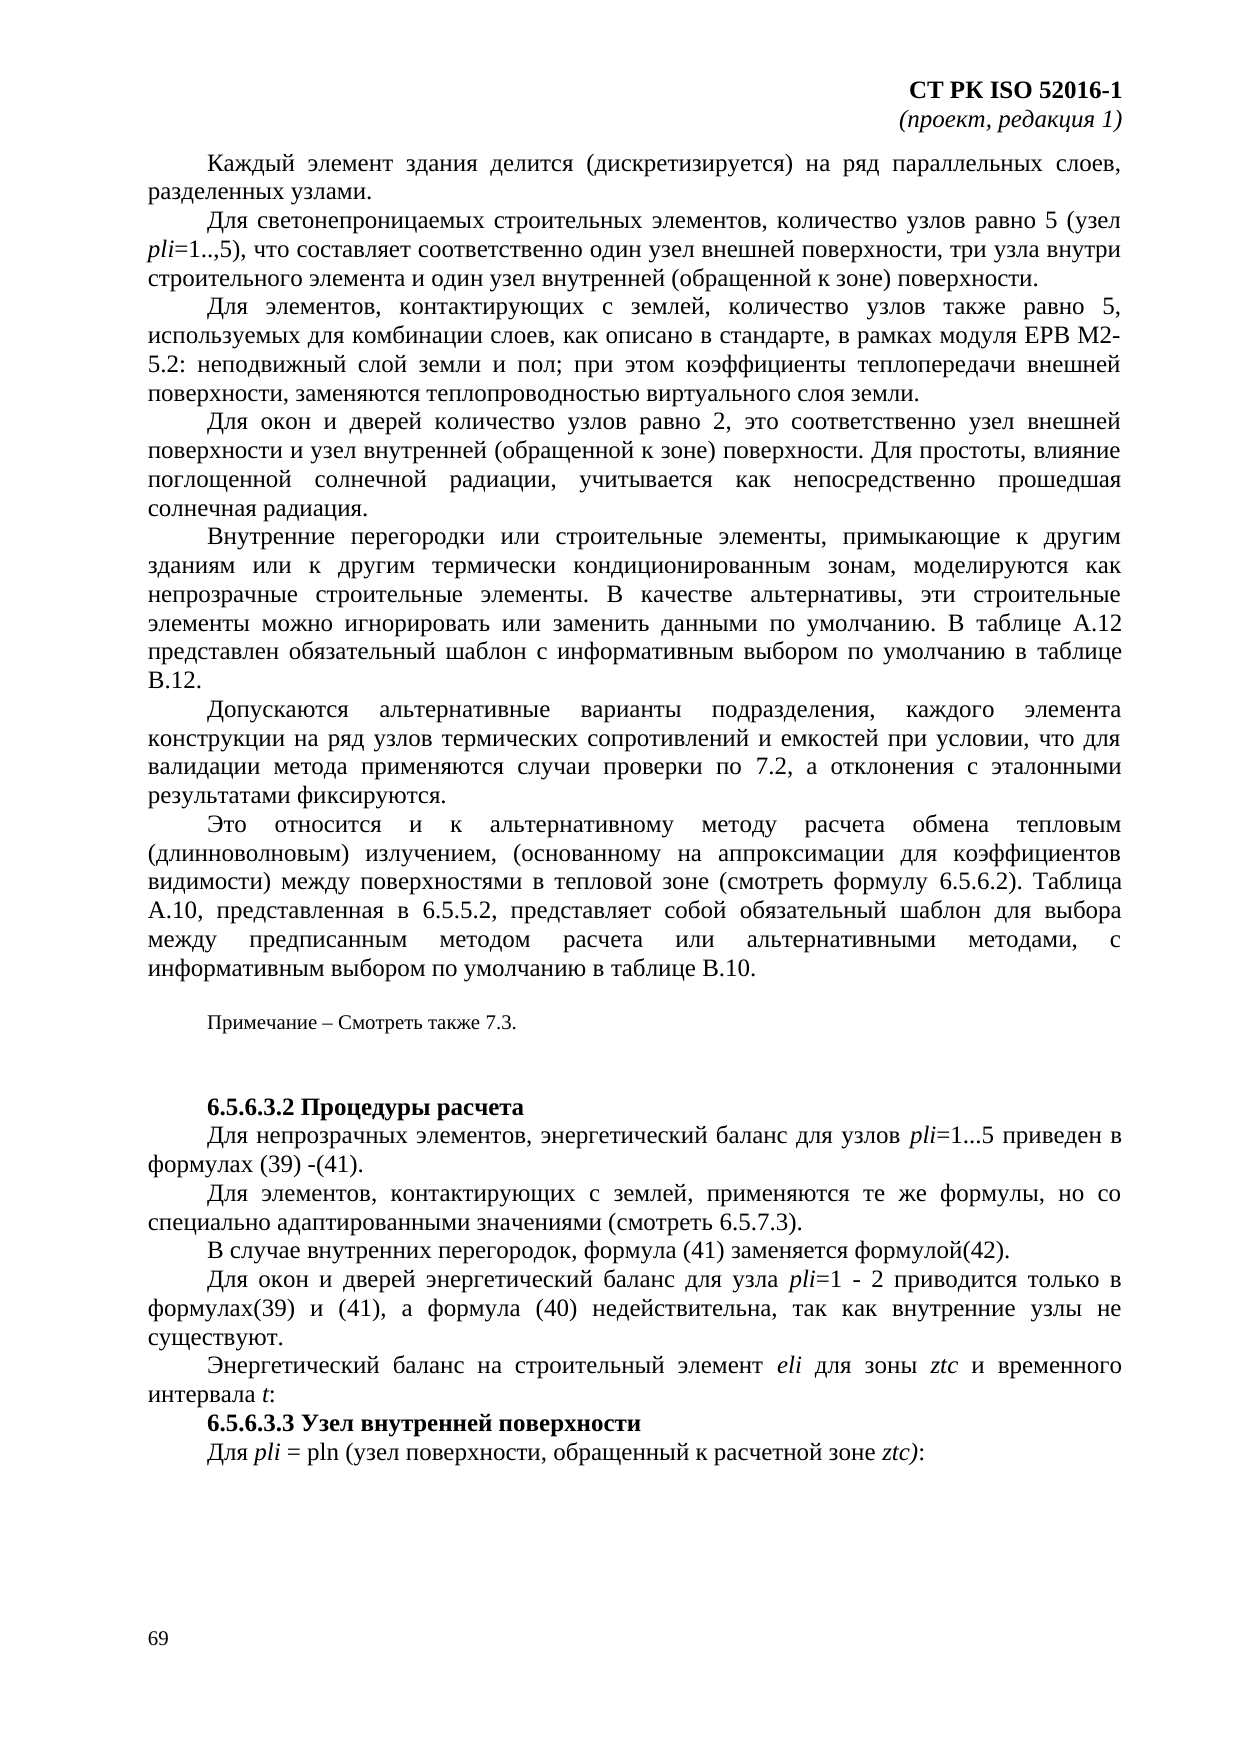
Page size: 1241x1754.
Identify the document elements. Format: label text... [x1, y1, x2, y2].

text Примечание – Смотреть также 7.3. [148, 1010, 1122, 1034]
text Каждый элемент здания делится (дискретизируется) на ряд параллельных слоев, разделенных узлами. [148, 148, 1122, 205]
text Для непрозрачных элементов, энергетический баланс для узлов pli=1...5 приведен в формулах (39) -(41). [148, 1121, 1122, 1178]
text Допускаются альтернативные варианты подразделения, каждого элемента конструкции на ряд узлов термических сопротивлений и емкостей при условии, что для валидации метода применяются случаи проверки по 7.2, а отклонения с эталонными результатами фиксируются. [148, 694, 1122, 809]
text Внутренние перегородки или строительные элементы, примыкающие к другим зданиям или к другим термически кондиционированным зонам, моделируются как непрозрачные строительные элементы. В качестве альтернативы, эти строительные элементы можно игнорировать или заменить данными по умолчанию. В таблице A.12 представлен обязательный шаблон с информативным выбором по умолчанию в таблице B.12. [148, 521, 1122, 694]
text Для элементов, контактирующих с землей, применяются те же формулы, но со специально адаптированными значениями (смотреть 6.5.7.3). [148, 1178, 1122, 1236]
text Для окон и дверей количество узлов равно 2, это соответственно узел внешней поверхности и узел внутренней (обращенной к зоне) поверхности. Для простоты, влияние поглощенной солнечной радиации, учитывается как непосредственно прошедшая солнечная радиация. [148, 406, 1122, 521]
text Для pli = pln (узел поверхности, обращенный к расчетной зоне ztc): [148, 1437, 1122, 1466]
text В случае внутренних перегородок, формула (41) заменяется формулой(42). [148, 1236, 1122, 1264]
text Для окон и дверей энергетический баланс для узла pli=1 - 2 приводится только в формулах(39) и (41), а формула (40) недействительна, так как внутренние узлы не существуют. [148, 1264, 1122, 1351]
text Для элементов, контактирующих с землей, количество узлов также равно 5, используемых для комбинации слоев, как описано в стандарте, в рамках модуля EPB M2-5.2: неподвижный слой земли и пол; при этом коэффициенты теплопередачи внешней поверхности, заменяются теплопроводностью виртуального слоя земли. [148, 291, 1122, 406]
text 6.5.6.3.3 Узел внутренней поверхности [148, 1408, 1122, 1437]
text Это относится и к альтернативному методу расчета обмена тепловым (длинноволновым) излучением, (основанному на аппроксимации для коэффициентов видимости) между поверхностями в тепловой зоне (смотреть формулу 6.5.6.2). Таблица A.10, представленная в 6.5.5.2, представляет собой обязательный шаблон для выбора между предписанным методом расчета или альтернативными методами, с информативным выбором по умолчанию в таблице B.10. [148, 809, 1122, 981]
text 6.5.6.3.2 Процедуры расчета [148, 1092, 1122, 1121]
text Для светонепроницаемых строительных элементов, количество узлов равно 5 (узел pli=1..,5), что составляет соответственно один узел внешней поверхности, три узла внутри строительного элемента и один узел внутренней (обращенной к зоне) поверхности. [148, 205, 1122, 291]
text Энергетический баланс на строительный элемент eli для зоны ztc и временного интервала t: [148, 1351, 1122, 1408]
